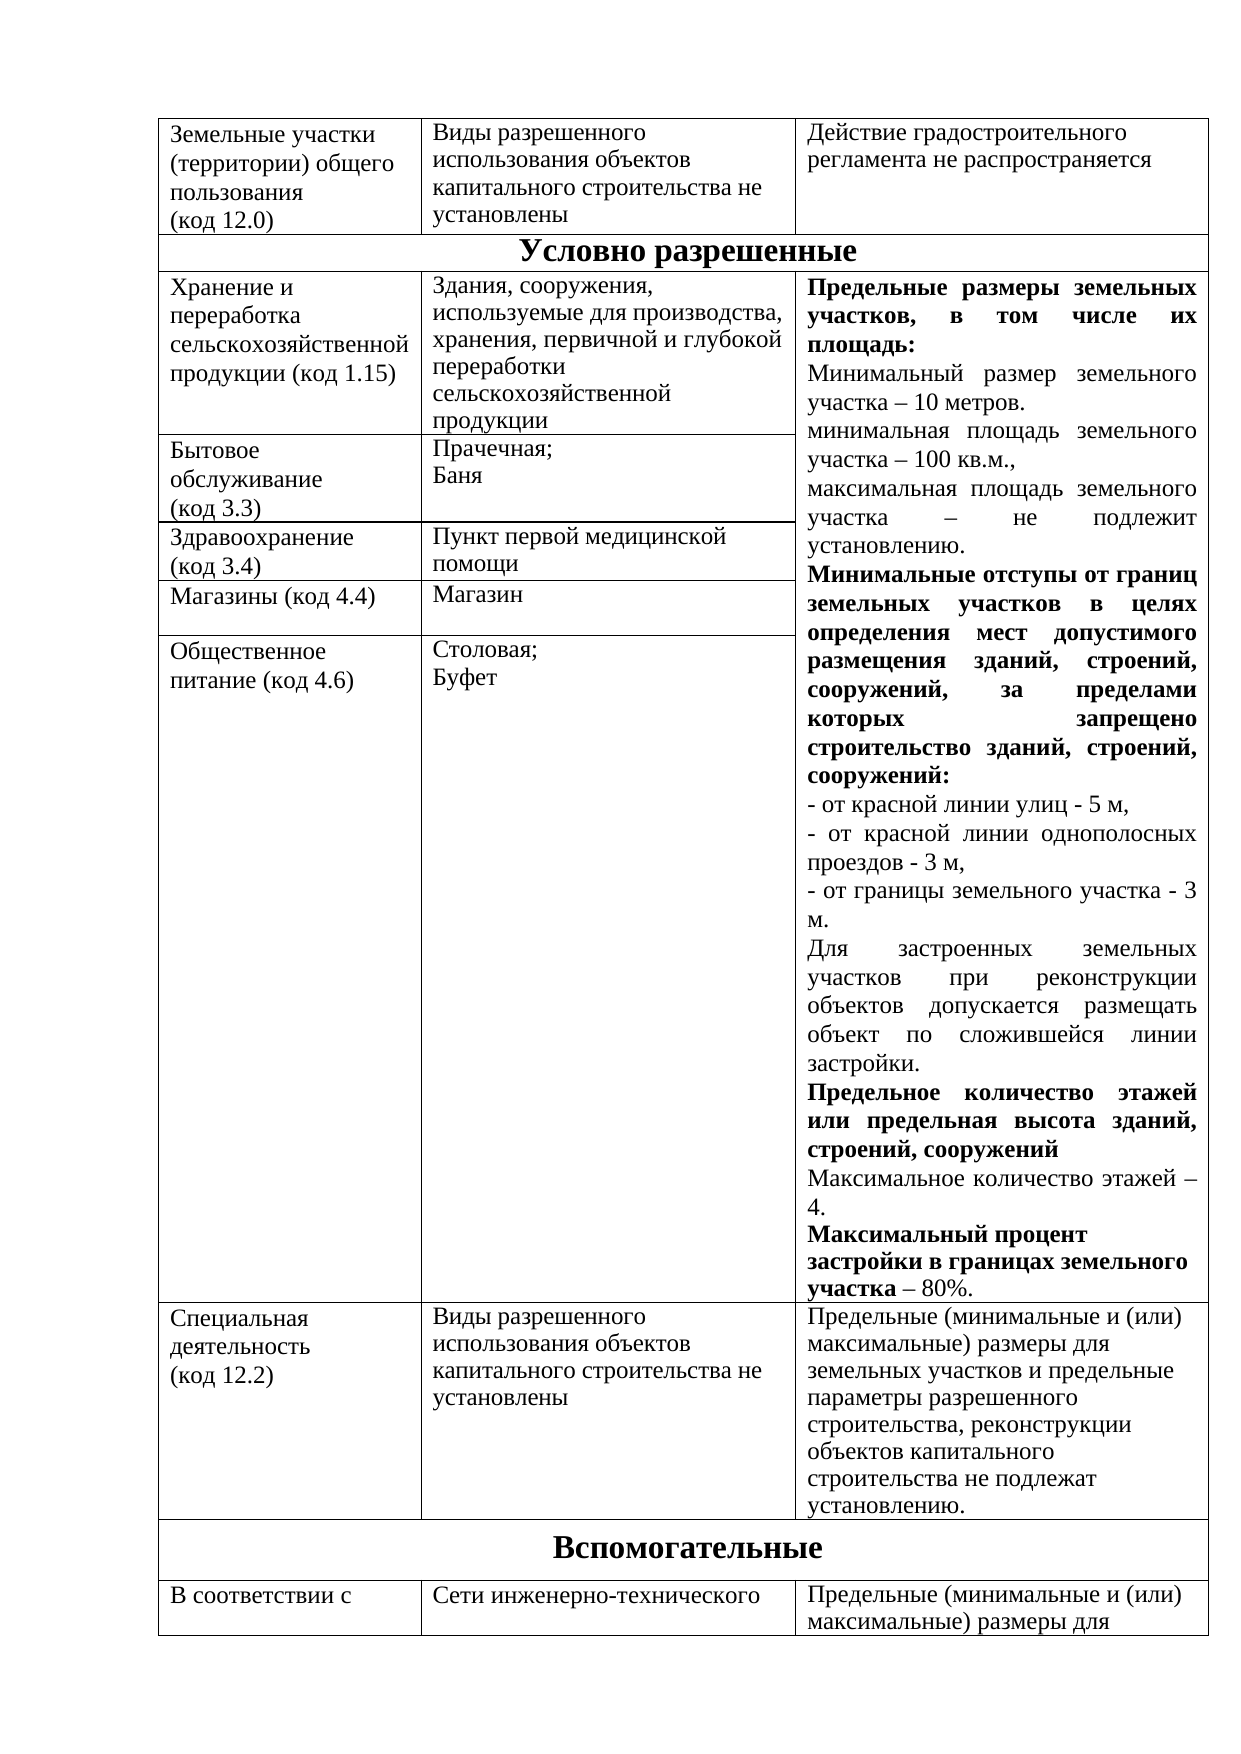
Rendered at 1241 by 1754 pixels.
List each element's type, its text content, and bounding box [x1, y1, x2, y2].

table_cell Специальная деятельность (код 12.2) [159, 1303, 421, 1519]
table_cell Условно разрешенные [159, 235, 1208, 271]
table_cell Бытовое обслуживание (код 3.3) [159, 435, 421, 521]
table_cell Земельные участки (территории) общего пользования (код 12.0) [159, 119, 421, 234]
table_cell Прачечная; Баня [422, 435, 795, 521]
table_cell Пункт первой медицинской помощи [422, 523, 795, 580]
table_cell Здравоохранение (код 3.4) [159, 523, 421, 580]
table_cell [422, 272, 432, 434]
table_cell Магазин [422, 581, 795, 635]
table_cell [422, 1581, 795, 1635]
table_cell Действие градостроительного регламента не распространяется [796, 119, 1208, 234]
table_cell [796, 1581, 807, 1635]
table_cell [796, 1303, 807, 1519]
table_cell Хранение и переработка сельскохозяйственной продукции (код 1.15) [159, 272, 421, 434]
table_cell Вспомогательные [159, 1520, 1208, 1579]
table_cell Магазины (код 4.4) [159, 581, 421, 635]
table_cell Общественное питание (код 4.6) [159, 636, 421, 1302]
table_cell Предельные размеры земельных участков, в том числе их площадь: Минимальный размер земельного участка – . минимальная площадь земельного участка – 100 кв.м., максимальная площадь земельного участка – не подлежит установлению. Минимальные отступы от границ земельных участков в целях определения мест допустимого размещения зданий, строений, сооружений, за пределами которых запрещено строительство зданий, строений, сооружений: - от красной линии улиц - , - от красной линии однополосных проездов - , - от границы земельного участка - . Для застроенных земельных участков при реконструкции объектов допускается размещать объект по сложившейся линии застройки. Предельное количество этажей или предельная высота зданий, строений, сооружений Максимальное количество этажей – 4. Максимальный процент застройки в границах земельного участка – 80%. [796, 272, 1208, 1302]
table_cell Столовая; Буфет [422, 636, 795, 1302]
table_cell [159, 1581, 421, 1635]
table_cell Виды разрешенного использования объектов капитального строительства не установлены [422, 119, 795, 234]
table_cell Виды разрешенного использования объектов капитального строительства не установлены [422, 1303, 795, 1519]
